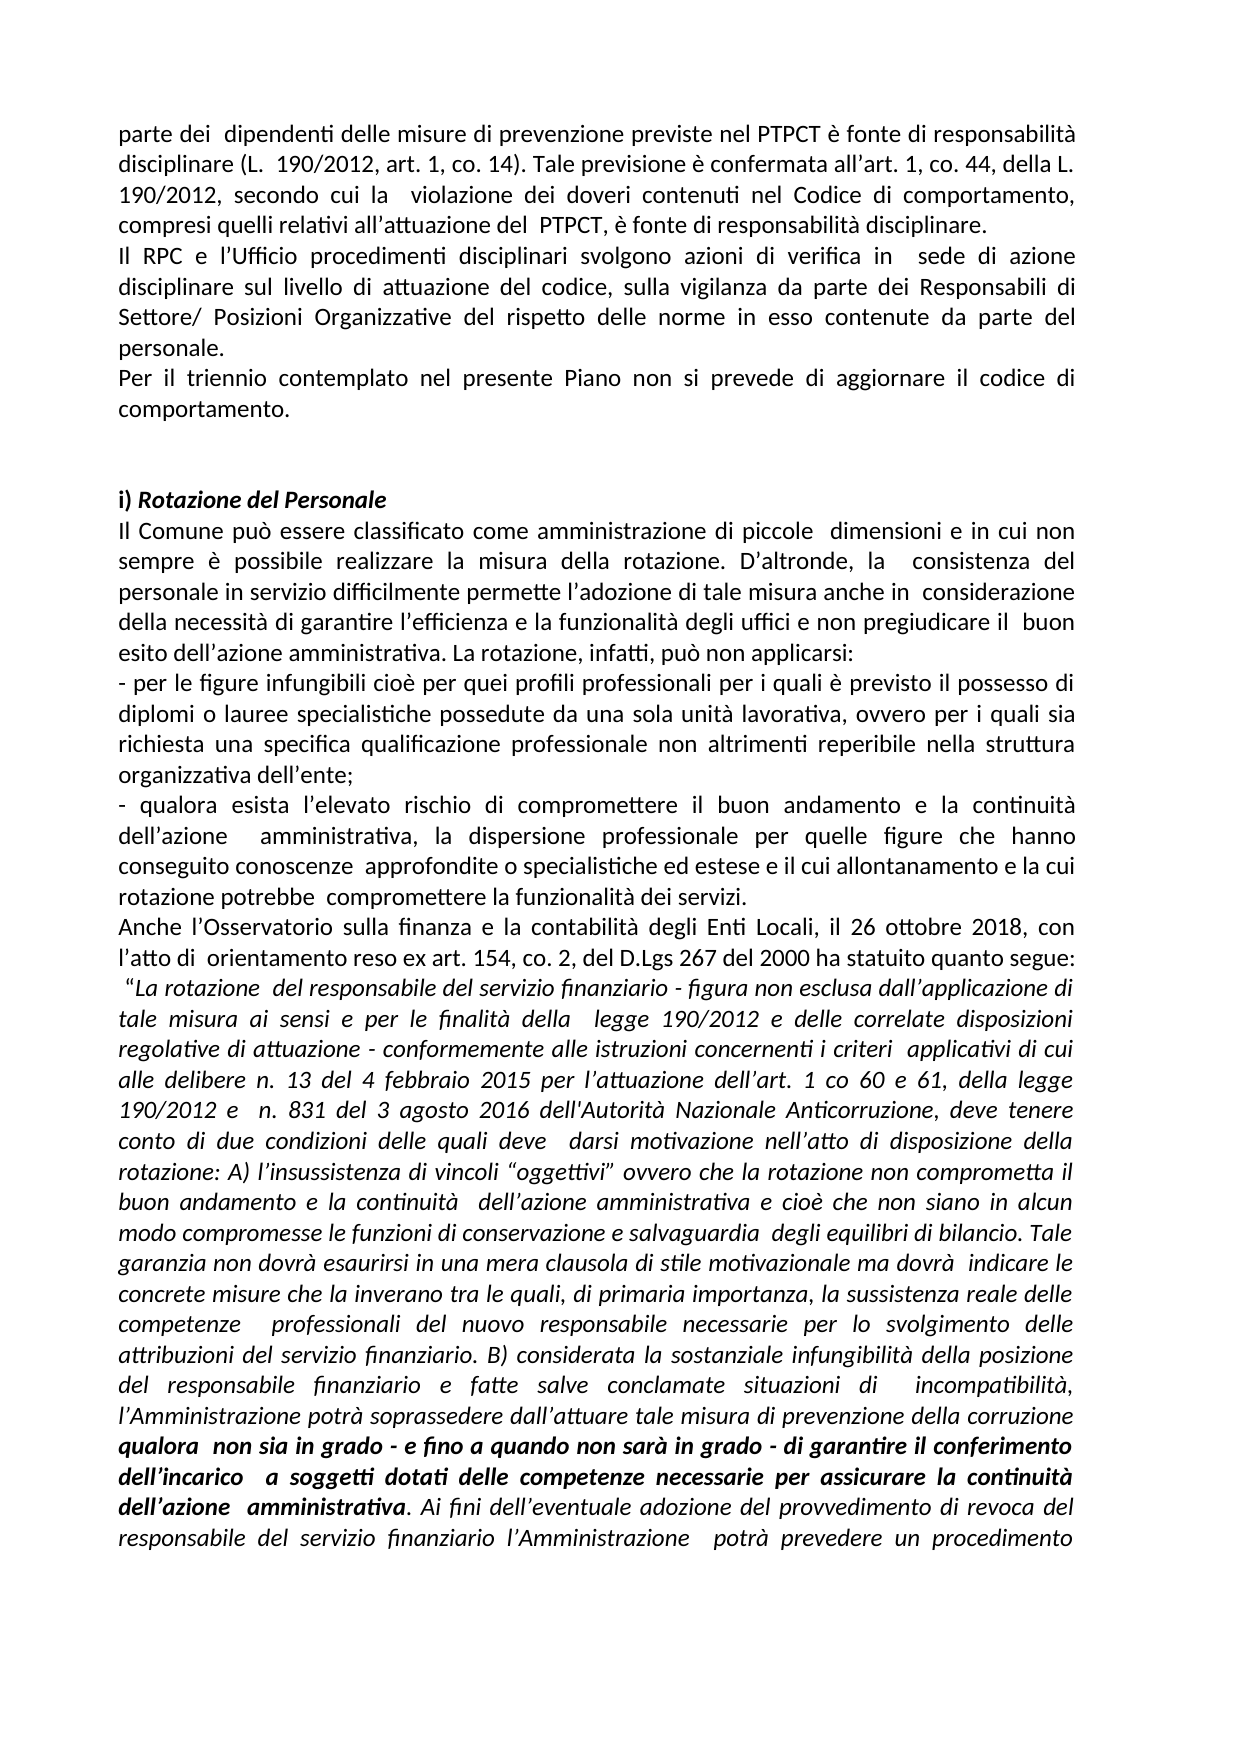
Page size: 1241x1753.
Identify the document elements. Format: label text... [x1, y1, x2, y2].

text Il Comune può essere classificato come amministrazione di piccole dimensioni e in cui non sempre è possibile realizzare la misura della rotazione. D’altronde, la consistenza del personale in servizio difficilmente permette l’adozione di tale misura anche in considerazione della necessità di garantire l’efficienza e la funzionalità degli uffici e non pregiudicare il buon esito dell’azione amministrativa. La rotazione, infatti, può non applicarsi: [118, 515, 1077, 667]
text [118, 118, 1077, 240]
text - qualora esista l’elevato rischio di compromettere il buon andamento e la continuità dell’azione amministrativa, la dispersione professionale per quelle figure che hanno conseguito conoscenze approfondite o specialistiche ed estese e il cui allontanamento e la cui rotazione potrebbe compromettere la funzionalità dei servizi. [118, 789, 1077, 912]
text Il RPC e l’Ufficio procedimenti disciplinari svolgono azioni di verifica in sede di azione disciplinare sul livello di attuazione del codice, sulla vigilanza da parte dei Responsabili di Settore/ Posizioni Organizzative del rispetto delle norme in esso contenute da parte del personale. [118, 240, 1077, 362]
text i) Rotazione del Personale [118, 484, 1077, 515]
text Anche l’Osservatorio sulla finanza e la contabilità degli Enti Locali, il 26 ottobre 2018, con l’atto di orientamento reso ex art. 154, co. 2, del D.Lgs 267 del 2000 ha statuito quanto segue: [118, 912, 1077, 973]
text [118, 973, 1077, 1552]
text Per il triennio contemplato nel presente Piano non si prevede di aggiornare il codice di comportamento. [118, 362, 1077, 423]
text - per le figure infungibili cioè per quei profili professionali per i quali è previsto il possesso di diplomi o lauree specialistiche possedute da una sola unità lavorativa, ovvero per i quali sia richiesta una specifica qualificazione professionale non altrimenti reperibile nella struttura organizzativa dell’ente; [118, 667, 1077, 789]
